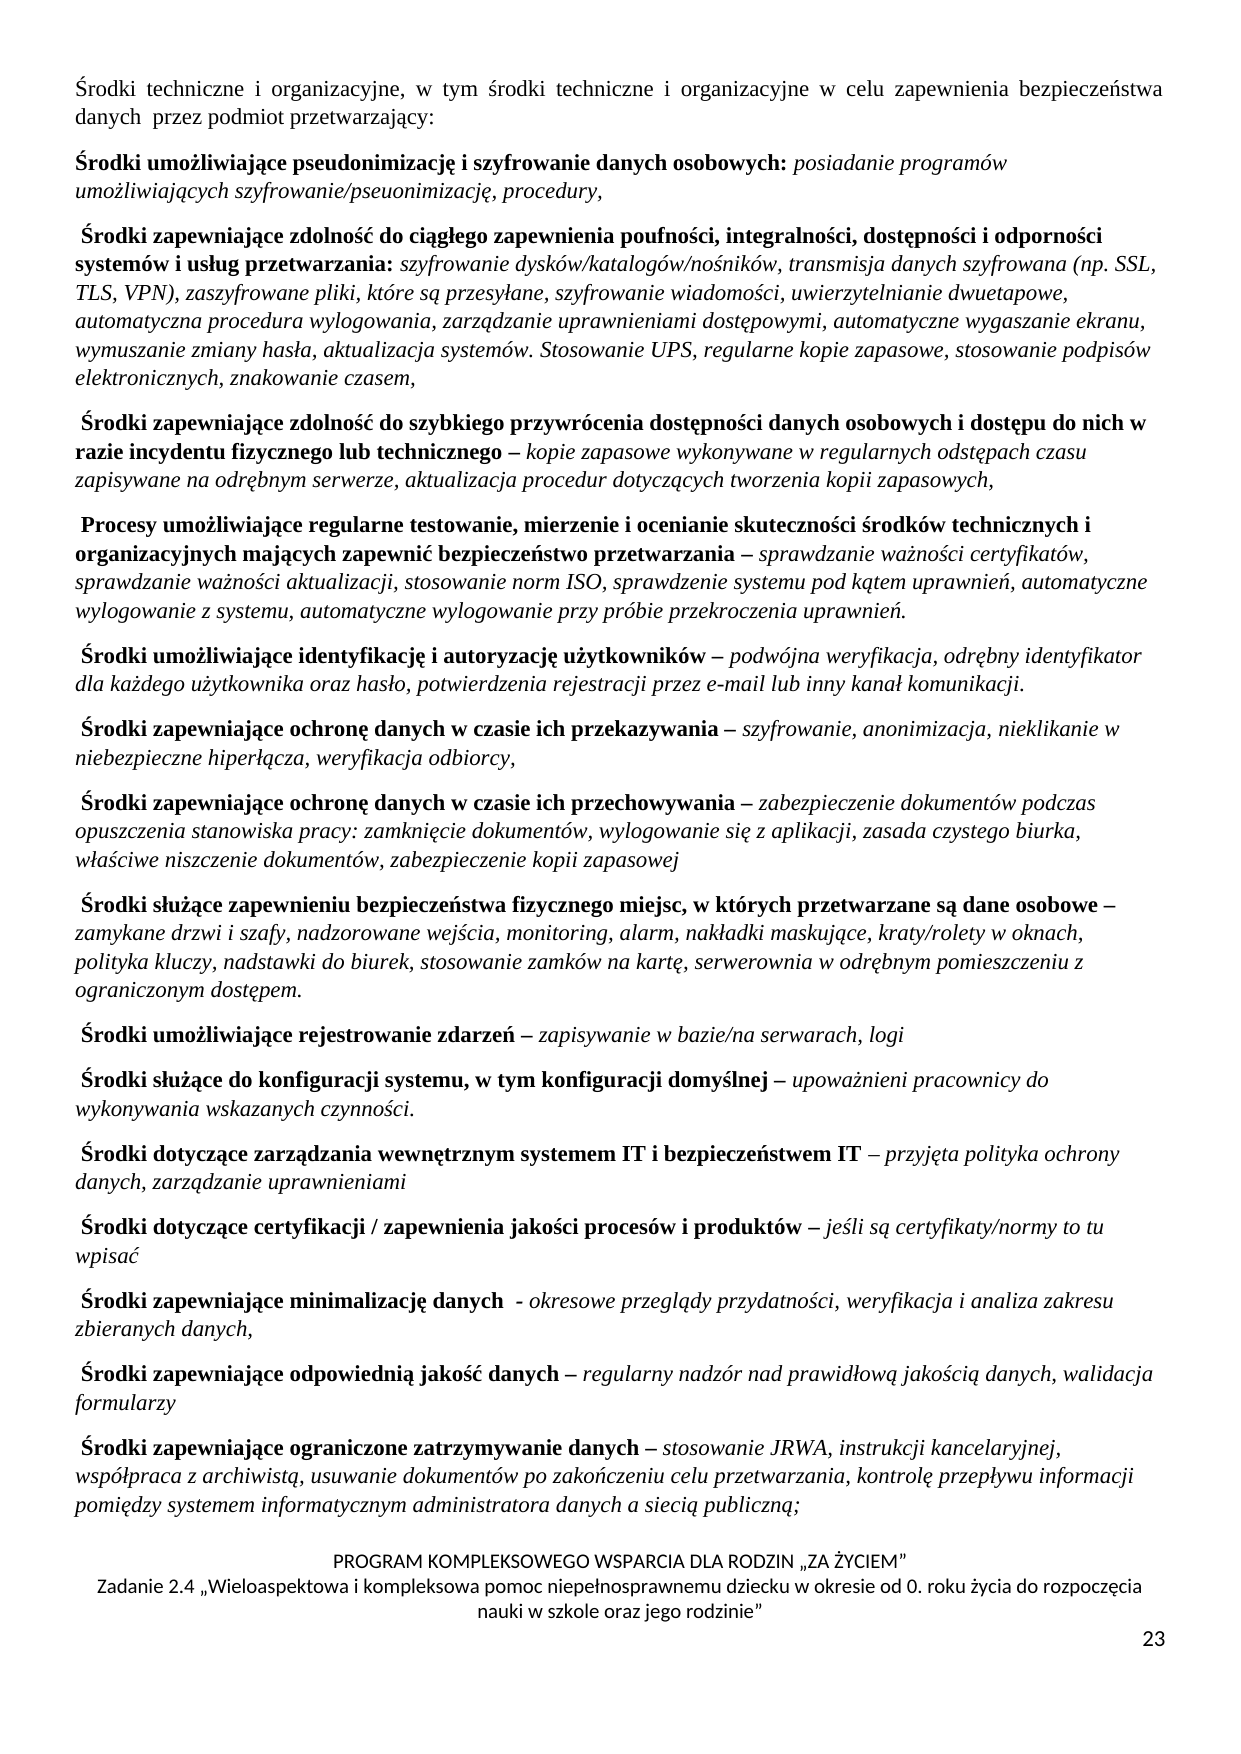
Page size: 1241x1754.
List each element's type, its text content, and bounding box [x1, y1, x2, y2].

text Środki zapewniające minimalizację danych - okresowe przeglądy przydatności, weryfikacja i analiza zakresu zbieranych danych, [75, 1287, 1165, 1342]
text Środki techniczne i organizacyjne, w tym środki techniczne i organizacyjne w celu zapewnienia bezpieczeństwa danych przez podmiot przetwarzający: [75, 75, 1165, 130]
text Środki umożliwiające identyfikację i autoryzację użytkowników – podwójna weryfikacja, odrębny identyfikator dla każdego użytkownika oraz hasło, potwierdzenia rejestracji przez e-mail lub inny kanał komunikacji. [75, 642, 1165, 697]
text Środki dotyczące certyfikacji / zapewnienia jakości procesów i produktów – jeśli są certyfikaty/normy to tu wpisać [75, 1213, 1165, 1268]
text Środki służące zapewnieniu bezpieczeństwa fizycznego miejsc, w których przetwarzane są dane osobowe – zamykane drzwi i szafy, nadzorowane wejścia, monitoring, alarm, nakładki maskujące, kraty/rolety w oknach, polityka kluczy, nadstawki do biurek, stosowanie zamków na kartę, serwerownia w odrębnym pomieszczeniu z ograniczonym dostępem. [75, 891, 1165, 1002]
text Środki umożliwiające pseudonimizację i szyfrowanie danych osobowych: posiadanie programów umożliwiających szyfrowanie/pseuonimizację, procedury, [75, 148, 1165, 203]
text Środki zapewniające ograniczone zatrzymywanie danych – stosowanie JRWA, instrukcji kancelaryjnej, współpraca z archiwistą, usuwanie dokumentów po zakończeniu celu przetwarzania, kontrolę przepływu informacji pomiędzy systemem informatycznym administratora danych a siecią publiczną; [75, 1434, 1165, 1517]
text Środki umożliwiające rejestrowanie zdarzeń – zapisywanie w bazie/na serwarach, logi [75, 1021, 1165, 1048]
text Środki zapewniające ochronę danych w czasie ich przechowywania – zabezpieczenie dokumentów podczas opuszczenia stanowiska pracy: zamknięcie dokumentów, wylogowanie się z aplikacji, zasada czystego biurka, właściwe niszczenie dokumentów, zabezpieczenie kopii zapasowej [75, 789, 1165, 872]
text Środki zapewniające zdolność do szybkiego przywrócenia dostępności danych osobowych i dostępu do nich w razie incydentu fizycznego lub technicznego – kopie zapasowe wykonywane w regularnych odstępach czasu zapisywane na odrębnym serwerze, aktualizacja procedur dotyczących tworzenia kopii zapasowych, [75, 409, 1165, 493]
text Środki zapewniające zdolność do ciągłego zapewnienia poufności, integralności, dostępności i odporności systemów i usług przetwarzania: szyfrowanie dysków/katalogów/nośników, transmisja danych szyfrowana (np. SSL, TLS, VPN), zaszyfrowane pliki, które są przesyłane, szyfrowanie wiadomości, uwierzytelnianie dwuetapowe, automatyczna procedura wylogowania, zarządzanie uprawnieniami dostępowymi, automatyczne wygaszanie ekranu, wymuszanie zmiany hasła, aktualizacja systemów. Stosowanie UPS, regularne kopie zapasowe, stosowanie podpisów elektronicznych, znakowanie czasem, [75, 222, 1165, 391]
text Środki dotyczące zarządzania wewnętrznym systemem IT i bezpieczeństwem IT – przyjęta polityka ochrony danych, zarządzanie uprawnieniami [75, 1140, 1165, 1195]
text Procesy umożliwiające regularne testowanie, mierzenie i ocenianie skuteczności środków technicznych i organizacyjnych mających zapewnić bezpieczeństwo przetwarzania – sprawdzanie ważności certyfikatów, sprawdzanie ważności aktualizacji, stosowanie norm ISO, sprawdzenie systemu pod kątem uprawnień, automatyczne wylogowanie z systemu, automatyczne wylogowanie przy próbie przekroczenia uprawnień. [75, 511, 1165, 623]
text Środki zapewniające ochronę danych w czasie ich przekazywania – szyfrowanie, anonimizacja, nieklikanie w niebezpieczne hiperłącza, weryfikacja odbiorcy, [75, 715, 1165, 770]
text Środki zapewniające odpowiednią jakość danych – regularny nadzór nad prawidłową jakością danych, walidacja formularzy [75, 1361, 1165, 1415]
text Środki służące do konfiguracji systemu, w tym konfiguracji domyślnej – upoważnieni pracownicy do wykonywania wskazanych czynności. [75, 1066, 1165, 1121]
